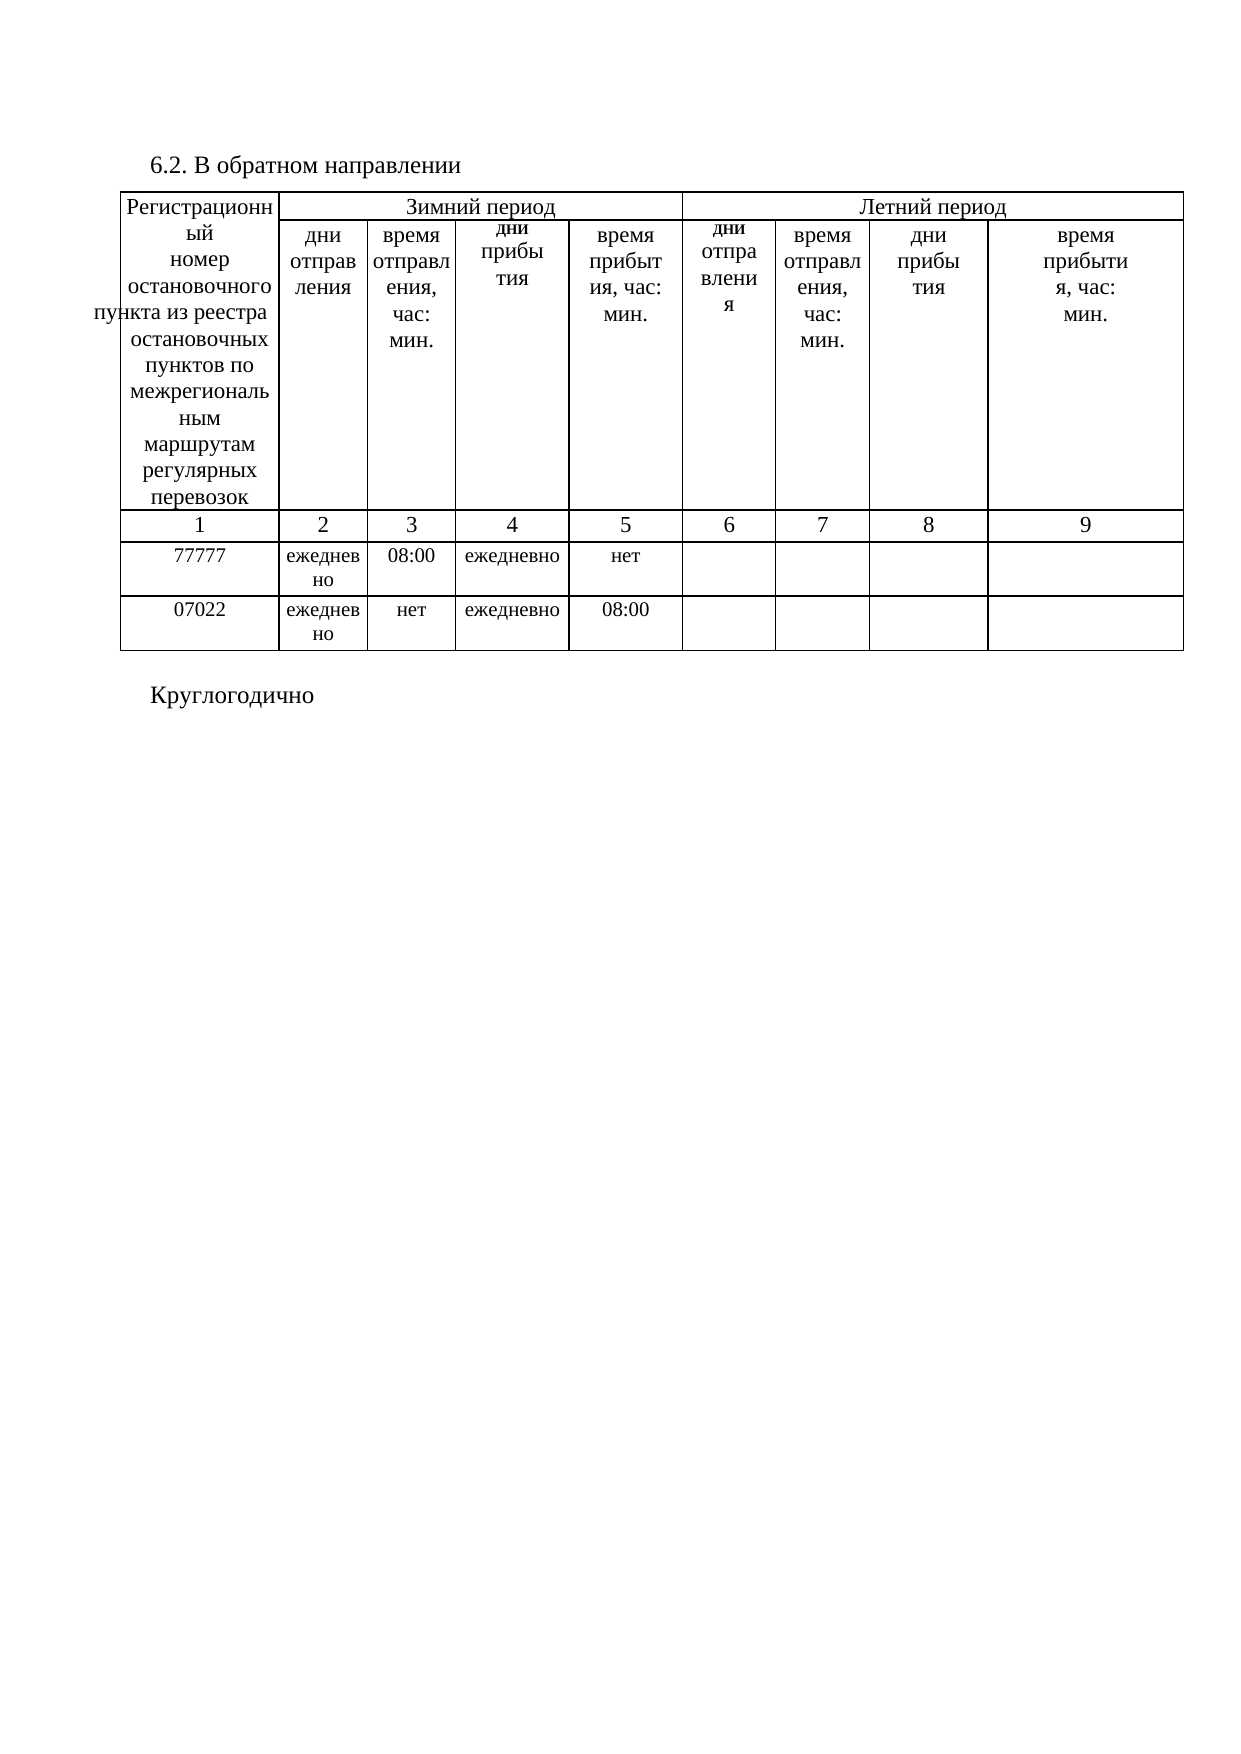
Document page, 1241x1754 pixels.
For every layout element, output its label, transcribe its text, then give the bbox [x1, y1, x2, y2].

table_header Летний период [683, 193, 1183, 219]
table_cell дни прибы тия [870, 221, 987, 509]
table_cell 9 [989, 511, 1183, 541]
table_cell [683, 543, 775, 595]
table_cell [989, 597, 1183, 650]
table_cell нет [368, 597, 455, 650]
table_cell 5 [570, 511, 682, 541]
table_cell 6 [683, 511, 775, 541]
table_cell 07022 [121, 597, 278, 650]
table_cell время отправл ения, час: мин. [776, 221, 869, 509]
table_cell 2 [280, 511, 367, 541]
table_cell время прибыти я, час: мин. [989, 221, 1183, 509]
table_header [121, 193, 278, 509]
table_cell [776, 543, 869, 595]
table_cell [989, 543, 1183, 595]
table_cell нет [570, 543, 682, 595]
table_cell время отправл ения, час: мин. [368, 221, 455, 509]
table_cell 3 [368, 511, 455, 541]
table_cell [870, 597, 987, 650]
table_cell ДНИ прибы тия [456, 221, 568, 509]
table_cell [683, 597, 775, 650]
table_cell время прибыт ия, час: мин. [570, 221, 682, 509]
table_cell 1 [121, 511, 278, 541]
table_cell [870, 543, 987, 595]
table_cell ежедневно [456, 597, 568, 650]
table_cell 08:00 [368, 543, 455, 595]
table_cell 77777 [121, 543, 278, 595]
table_cell [776, 597, 869, 650]
table_cell ежедневно [280, 597, 367, 650]
table_cell ежедневно [280, 543, 367, 595]
table_cell 08:00 [570, 597, 682, 650]
table_cell дни отправ ления [280, 221, 367, 509]
table_cell ежедневно [456, 543, 568, 595]
table_cell 4 [456, 511, 568, 541]
table_cell 8 [870, 511, 987, 541]
table_cell ДНИ отпра влени я [683, 221, 775, 509]
table_header Зимний период [280, 193, 682, 219]
text 6.2. В обратном направлении [150, 150, 1090, 179]
table_cell 7 [776, 511, 869, 541]
text Круглогодично [150, 680, 1090, 709]
